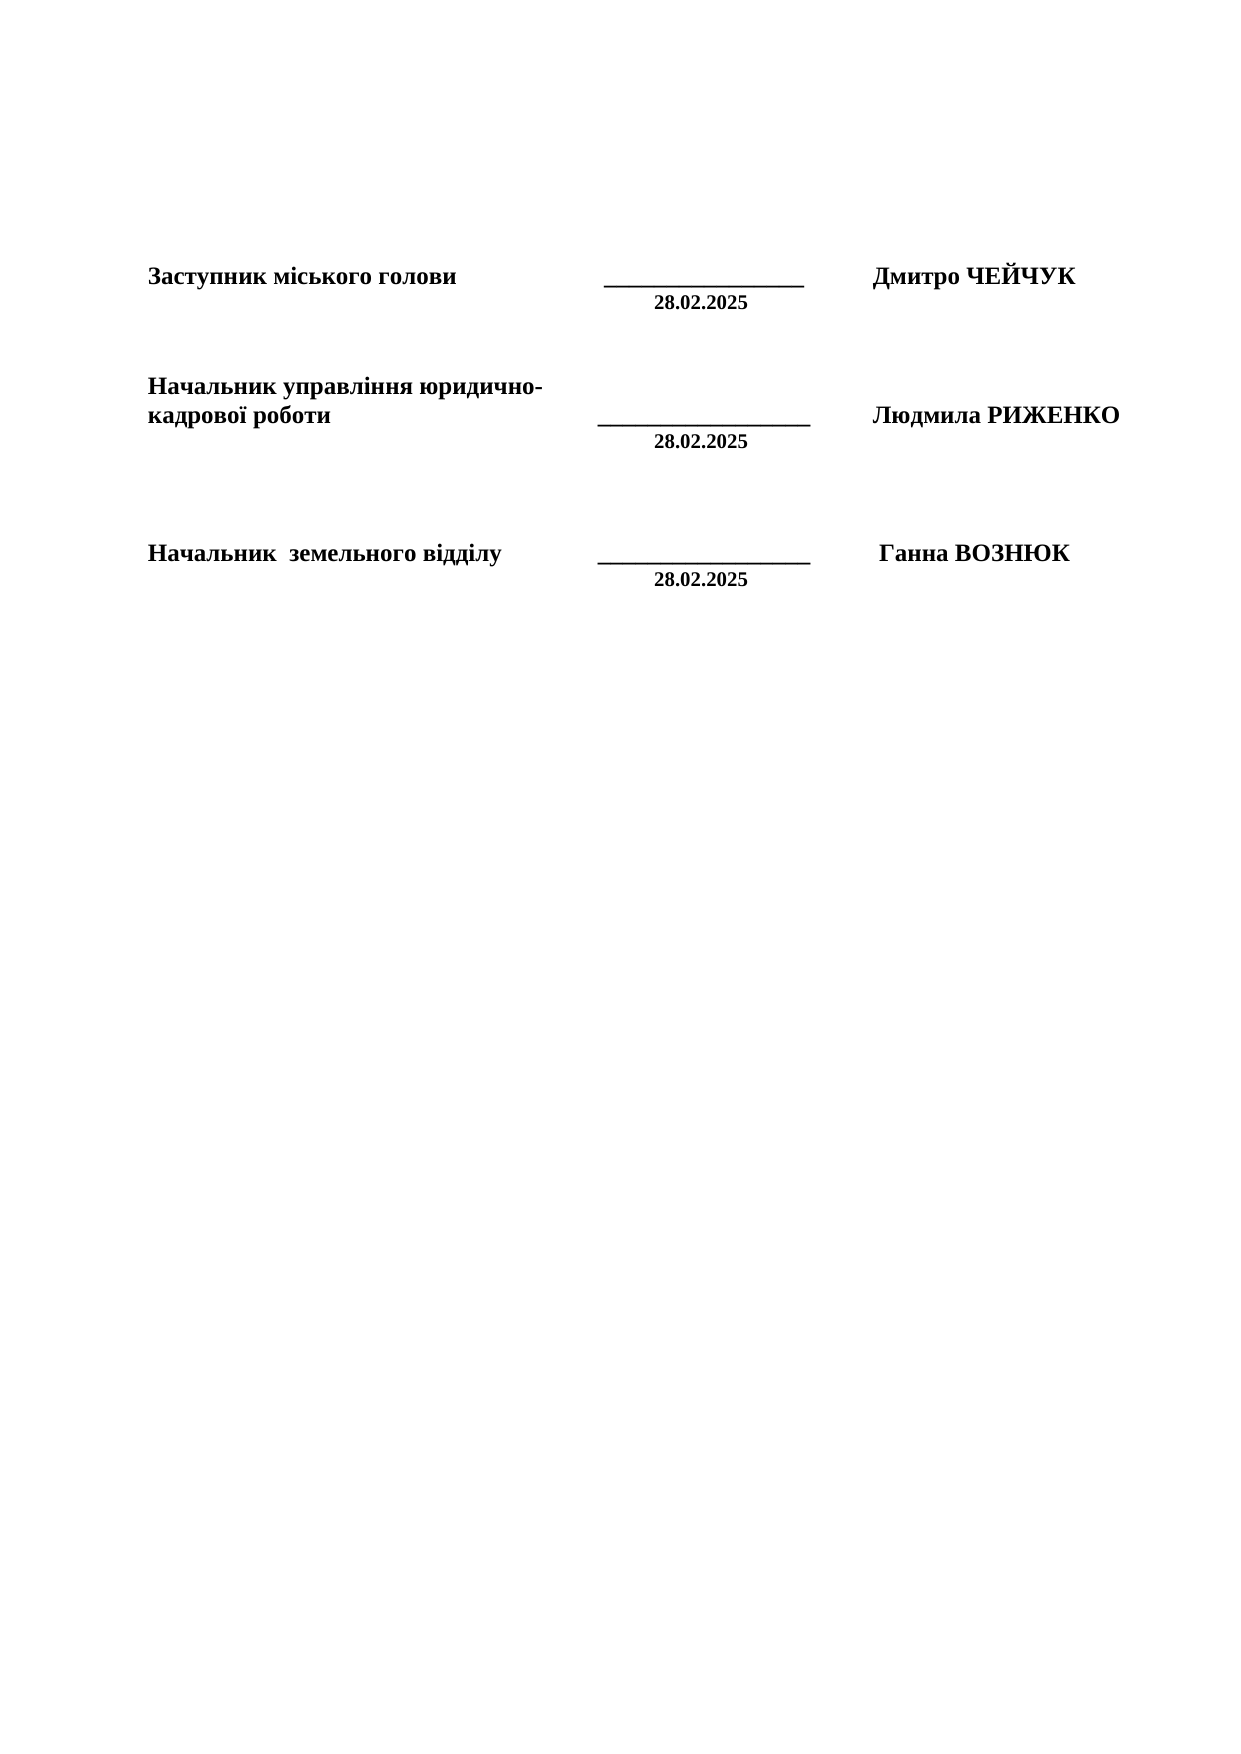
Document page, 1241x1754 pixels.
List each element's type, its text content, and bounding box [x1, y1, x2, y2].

text Заступник міського голови ________________ Дмитро ЧЕЙЧУК [148, 261, 1152, 290]
text Начальник управління юридично- [148, 343, 1152, 400]
text 28.02.2025 [148, 429, 1152, 538]
text Начальник земельного відділу _________________ Ганна ВОЗНЮК [148, 538, 1152, 567]
text 28.02.2025 [148, 567, 1152, 591]
text 28.02.2025 [148, 290, 1152, 314]
text кадрової роботи _________________ Людмила РИЖЕНКО [148, 400, 1152, 429]
